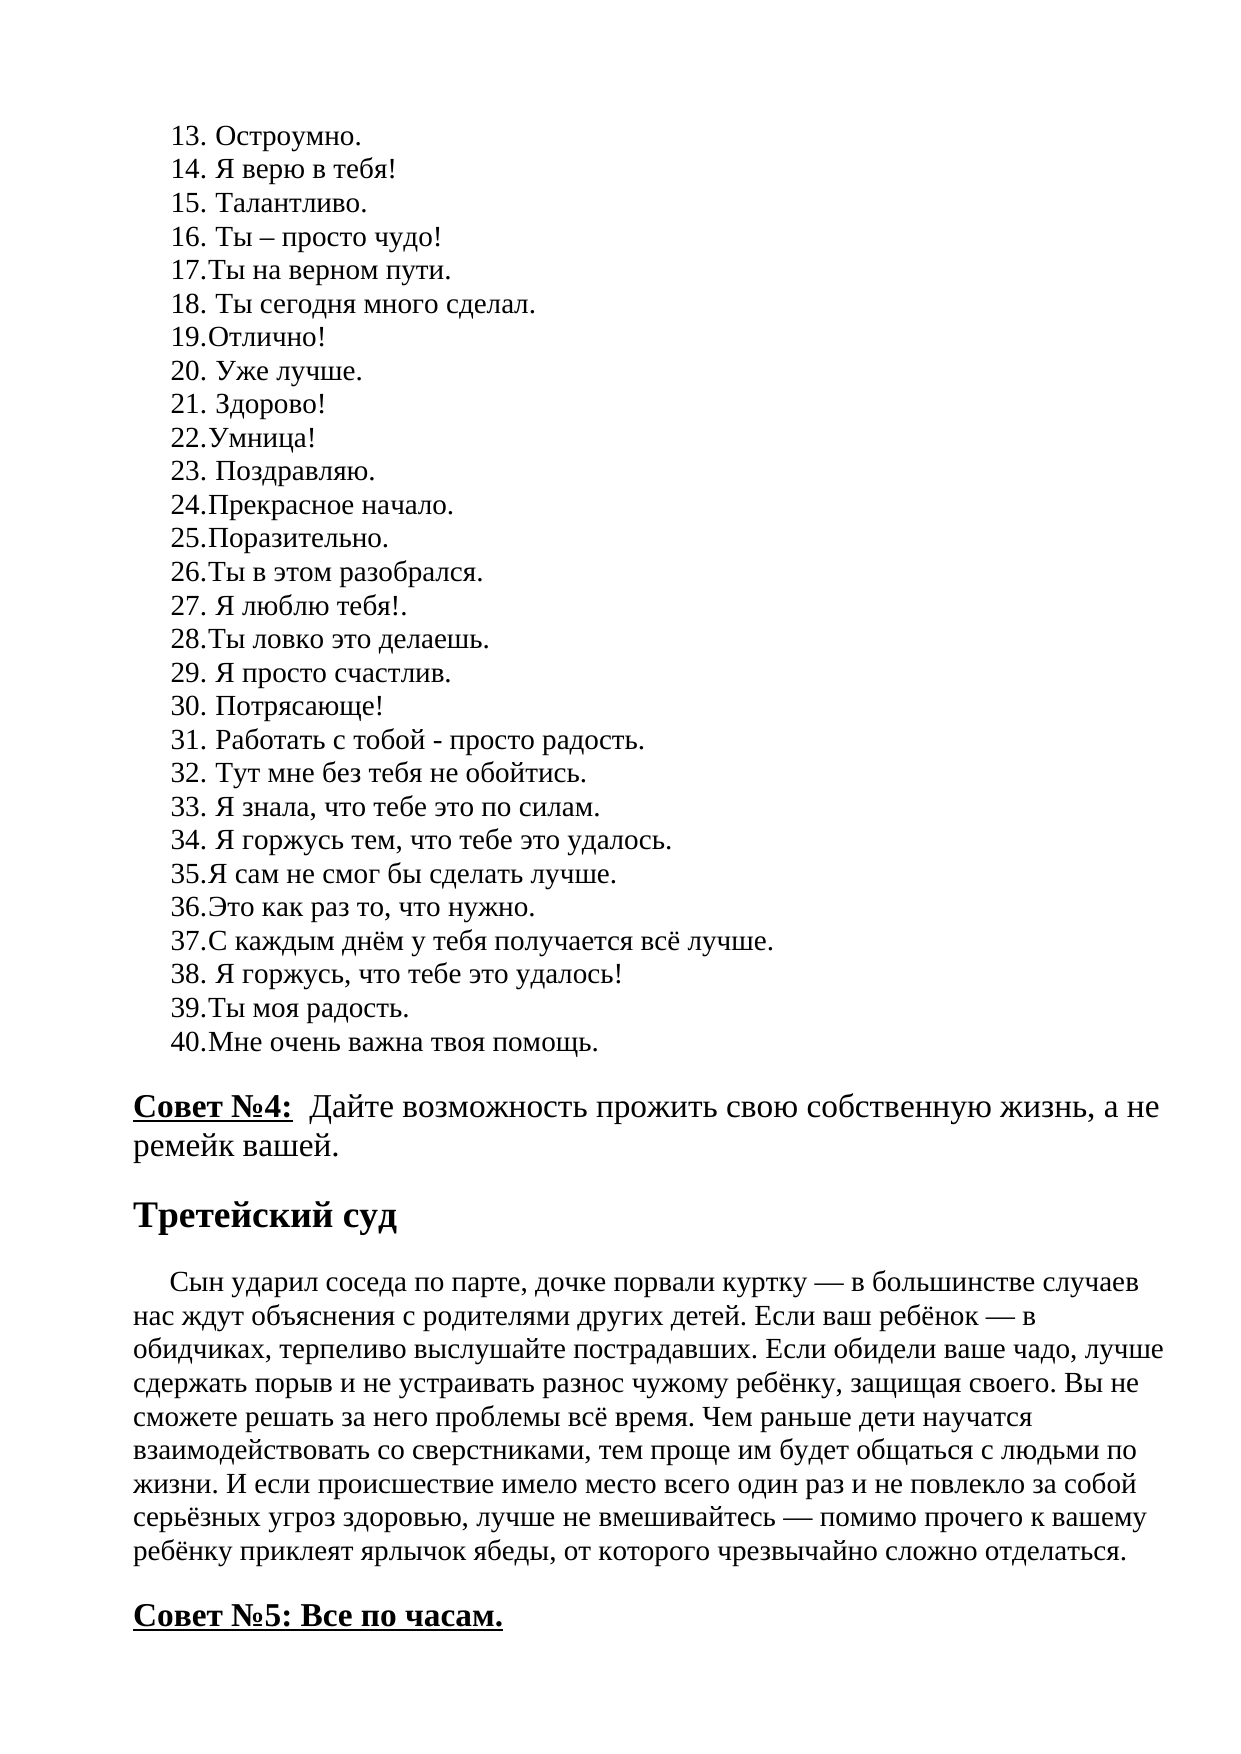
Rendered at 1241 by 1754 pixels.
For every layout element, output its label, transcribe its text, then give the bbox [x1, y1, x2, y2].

list Ты моя радость. [170, 990, 1181, 1024]
text Сын ударил соседа по парте, дочке порвали куртку — в большинстве случаев нас ждут объяснения с родителями других детей. Если ваш ребёнок — в обидчиках, терпеливо выслушайте пострадавших. Если обидели ваше чадо, лучше сдержать порыв и не устраивать разнос чужому ребёнку, защищая своего. Вы не сможете решать за него проблемы всё время. Чем раньше дети научатся взаимодействовать со сверстниками, тем проще им будет общаться с людьми по жизни. И если происшествие имело место всего один раз и не повлекло за собой серьёзных угроз здоровью, лучше не вмешивайтесь — помимо прочего к вашему ребёнку приклеят ярлычок ябеды, от которого чрезвычайно сложно отделаться. [133, 1264, 1181, 1566]
list Я знала, что тебе это по силам. [170, 789, 1181, 822]
list Остроумно. [170, 118, 1181, 152]
list Ты – просто чудо! [170, 219, 1181, 252]
list Ты ловко это делаешь. [170, 621, 1181, 655]
list Я люблю тебя!. [170, 588, 1181, 621]
list Мне очень важна твоя помощь. [170, 1024, 1181, 1057]
list Умница! [170, 420, 1181, 453]
text Совет №4: Дайте возможность прожить свою собственную жизнь, а не ремейк вашей. [133, 1086, 1181, 1163]
text Третейский суд [133, 1192, 1181, 1235]
list Я верю в тебя! [170, 152, 1181, 185]
list Ты сегодня много сделал. [170, 286, 1181, 319]
list Талантливо. [170, 185, 1181, 219]
list Я просто счастлив. [170, 655, 1181, 688]
list Я сам не смог бы сделать лучше. [170, 856, 1181, 889]
list Ты на верном пути. [170, 252, 1181, 286]
list Я горжусь, что тебе это удалось! [170, 957, 1181, 990]
list Тут мне без тебя не обойтись. [170, 755, 1181, 789]
list Потрясающе! [170, 688, 1181, 722]
list Я горжусь тем, что тебе это удалось. [170, 822, 1181, 856]
list Поздравляю. [170, 453, 1181, 487]
list Работать с тобой - просто радость. [170, 722, 1181, 755]
text Совет №5: Все по часам. [133, 1596, 1181, 1634]
list Уже лучше. [170, 353, 1181, 386]
list С каждым днём у тебя получается всё лучше. [170, 923, 1181, 957]
list Отлично! [170, 319, 1181, 353]
list Здорово! [170, 386, 1181, 420]
list Поразительно. [170, 521, 1181, 554]
list Ты в этом разобрался. [170, 554, 1181, 588]
list Прекрасное начало. [170, 487, 1181, 521]
list Это как раз то, что нужно. [170, 889, 1181, 923]
